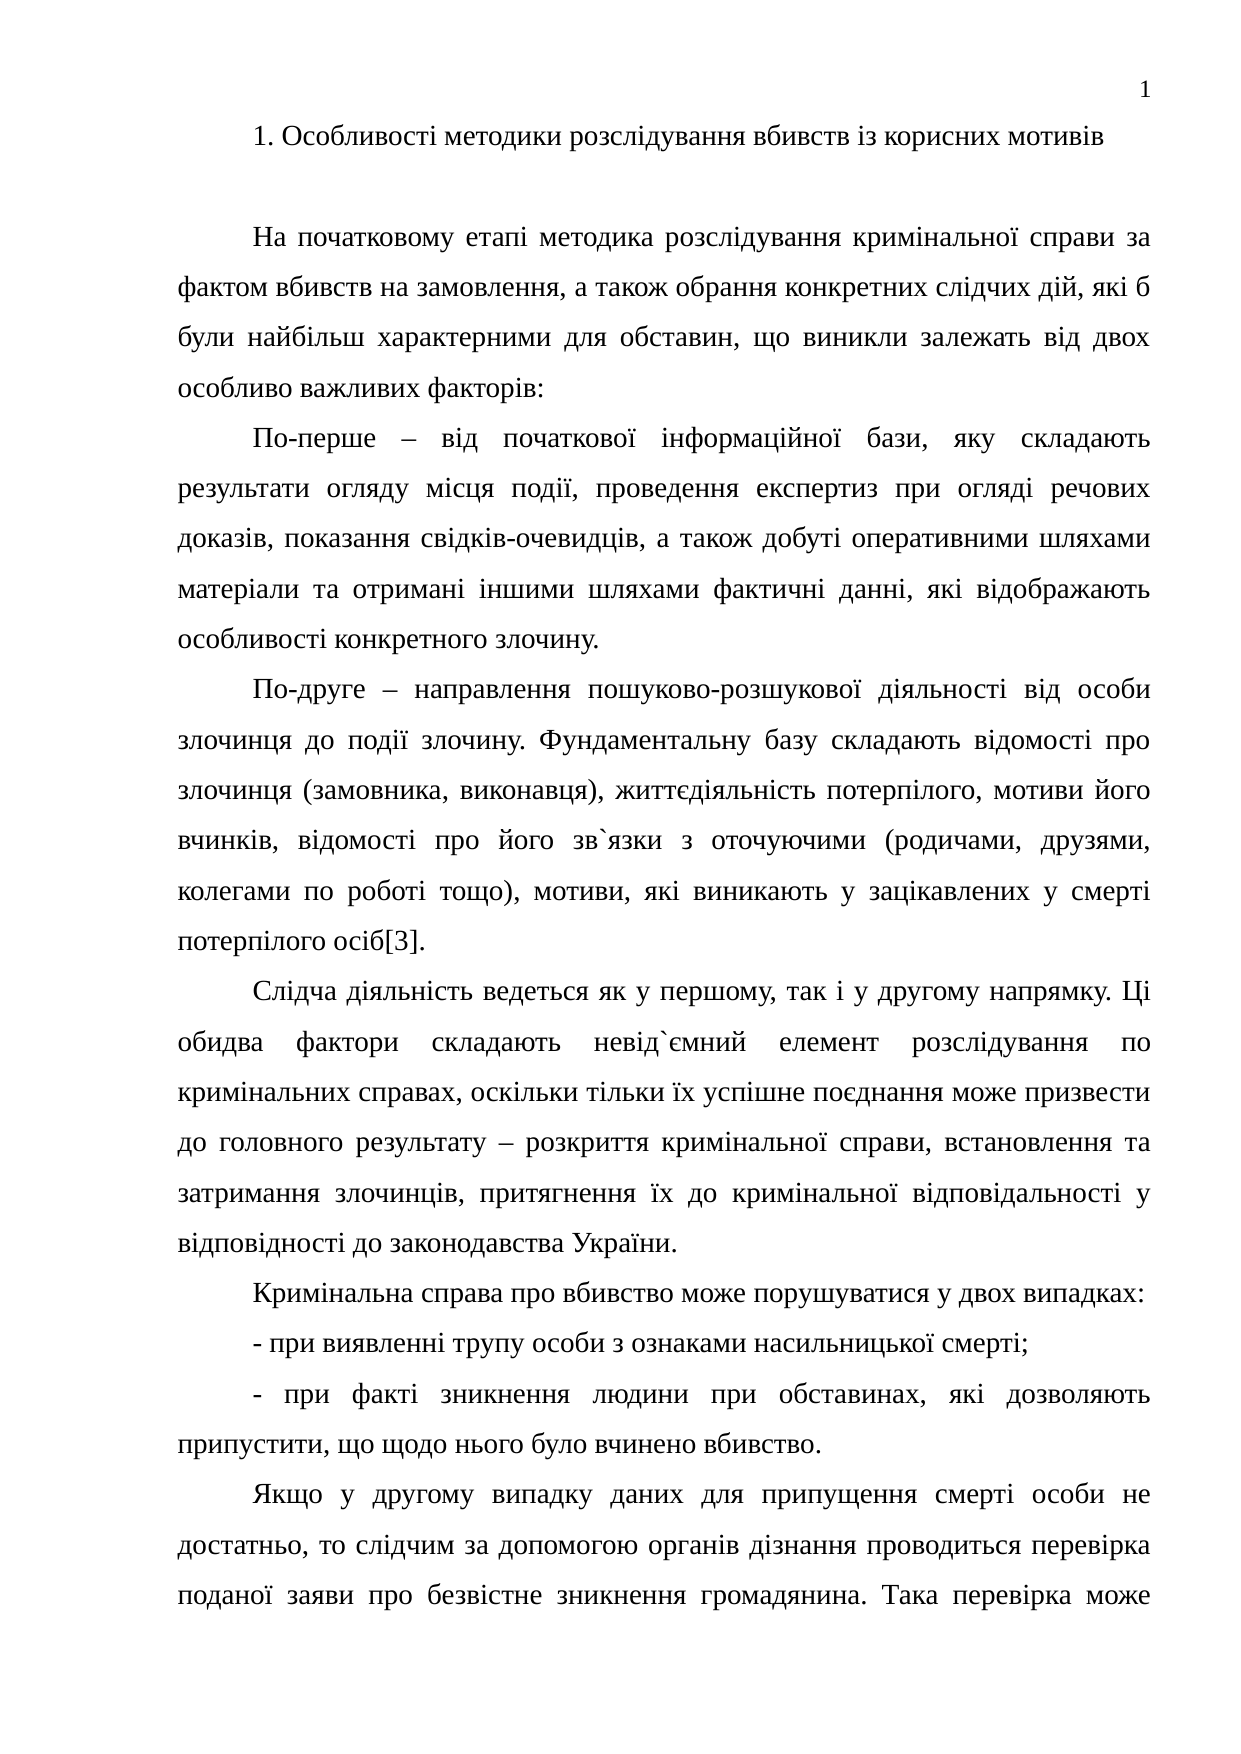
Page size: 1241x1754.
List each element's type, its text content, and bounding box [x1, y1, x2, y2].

text 1. Особливості методики розслідування вбивств із корисних мотивів [177, 118, 1152, 152]
text - при факті зникнення людини при обставинах, які дозволяють припустити, що щодо нього було вчинено вбивство. [177, 1376, 1152, 1460]
text По-друге – направлення пошуково-розшукової діяльності від особи злочинця до події злочину. Фундаментальну базу складають відомості про злочинця (замовника, виконавця), життєдіяльність потерпілого, мотиви його вчинків, відомості про його зв`язки з оточуючими (родичами, друзями, колегами по роботі тощо), мотиви, які виникають у зацікавлених у смерті потерпілого осіб[3]. [177, 672, 1152, 957]
text Слідча діяльність ведеться як у першому, так і у другому напрямку. Ці обидва фактори складають невід`ємний елемент розслідування по кримінальних справах, оскільки тільки їх успішне поєднання може призвести до головного результату – розкриття кримінальної справи, встановлення та затримання злочинців, притягнення їх до кримінальної відповідальності у відповідності до законодавства України. [177, 973, 1152, 1258]
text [177, 1477, 1152, 1611]
text По-перше – від початкової інформаційної бази, яку складають результати огляду місця події, проведення експертиз при огляді речових доказів, показання свідків-очевидців, а також добуті оперативними шляхами матеріали та отримані іншими шляхами фактичні данні, які відображають особливості конкретного злочину. [177, 420, 1152, 655]
text Кримінальна справа про вбивство може порушуватися у двох випадках: [177, 1275, 1152, 1309]
text - при виявленні трупу особи з ознаками насильницької смерті; [177, 1326, 1152, 1359]
text На початковому етапі методика розслідування кримінальної справи за фактом вбивств на замовлення, а також обрання конкретних слідчих дій, які б були найбільш характерними для обставин, що виникли залежать від двох особливо важливих факторів: [177, 219, 1152, 403]
